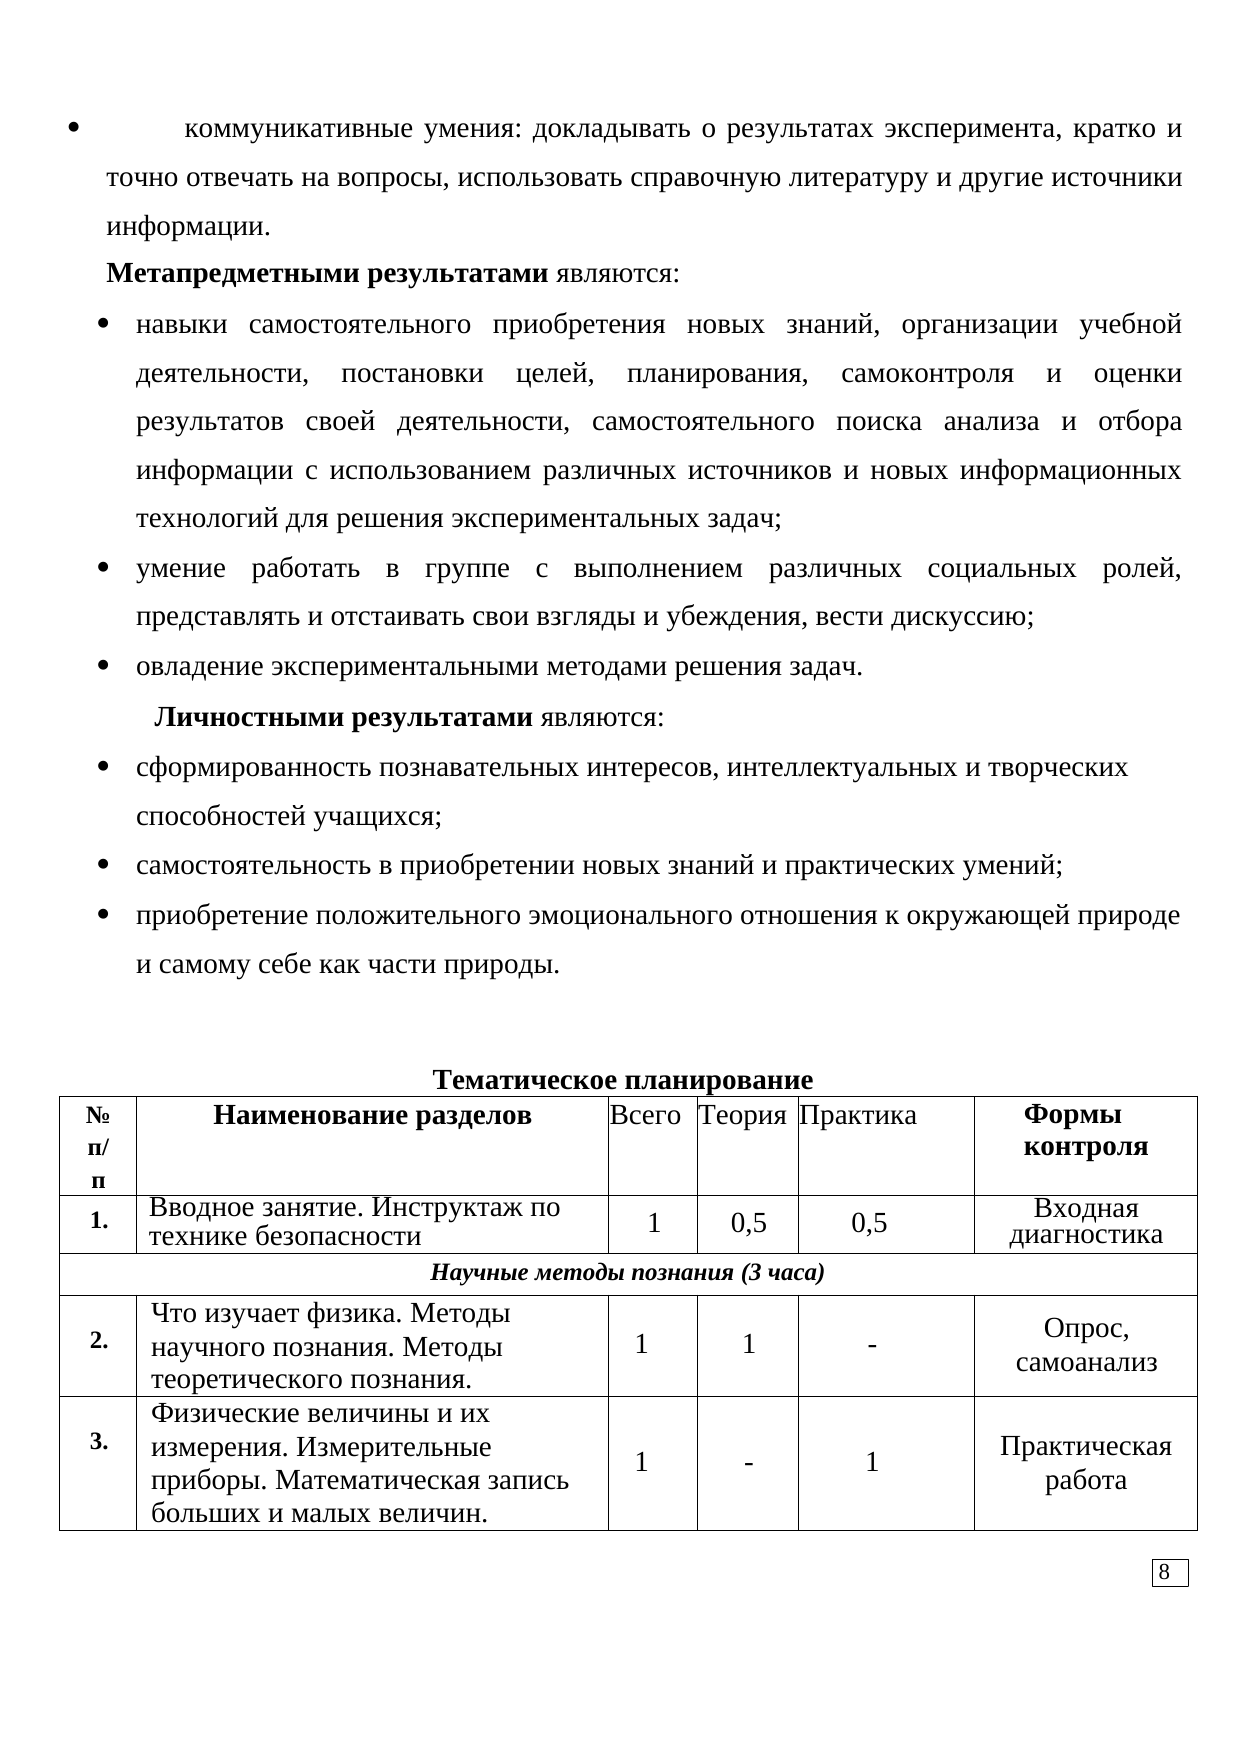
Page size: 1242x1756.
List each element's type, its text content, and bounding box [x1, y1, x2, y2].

table_cell Вводное занятие. Инструктаж по технике безопасности [137, 1196, 608, 1252]
table_cell Практическая работа [975, 1397, 1197, 1530]
table_cell Физические величины и их измерения. Измерительные приборы. Математическая запись больших и малых величин. [137, 1397, 608, 1530]
table_cell Научные методы познания (3 часа) [60, 1254, 1197, 1294]
list коммуникативные умения: докладывать о результатах эксперимента, кратко и точно отвечать на вопросы, использовать справочную литературу и другие источники информации. [69, 110, 1183, 241]
table_cell 3. [60, 1397, 136, 1530]
text Личностными результатами являются: [154, 699, 1210, 732]
table_header Формы контроля [975, 1097, 1197, 1195]
table_cell 0,5 [799, 1196, 974, 1252]
list овладение экспериментальными методами решения задач. [98, 648, 1210, 682]
table_cell 1 [609, 1296, 697, 1396]
list умение работать в группе с выполнением различных социальных ролей, представлять и отстаивать свои взгляды и убеждения, вести дискуссию; [98, 550, 1182, 632]
table_cell - [799, 1296, 974, 1396]
table_cell Что изучает физика. Методы научного познания. Методы теоретического познания. [137, 1296, 608, 1396]
table_cell Входная диагностика [975, 1196, 1197, 1252]
table_cell 1 [609, 1196, 697, 1252]
subtitle Тематическое планирование [35, 1062, 1210, 1096]
list самостоятельность в приобретении новых знаний и практических умений; [98, 847, 1210, 881]
text Метапредметными результатами являются: [106, 256, 1210, 290]
table_header Практика [799, 1097, 974, 1195]
table_header Всего [609, 1097, 697, 1195]
list навыки самостоятельного приобретения новых знаний, организации учебной деятельности, постановки целей, планирования, самоконтроля и оценки результатов своей деятельности, самостоятельного поиска анализа и отбора информации с использованием различных источников и новых информационных технологий для решения экспериментальных задач; [98, 306, 1182, 534]
table_header №п/п [60, 1097, 136, 1195]
table_header Теория [698, 1097, 798, 1195]
table_cell 1. [60, 1196, 136, 1252]
table_cell 1 [609, 1397, 697, 1530]
table_cell 1 [698, 1296, 798, 1396]
list сформированность познавательных интересов, интеллектуальных и творческих способностей учащихся; [98, 749, 1129, 831]
table_cell - [698, 1397, 798, 1530]
table_cell Опрос, самоанализ [975, 1296, 1197, 1396]
table_cell 1 [799, 1397, 974, 1530]
table_cell 0,5 [698, 1196, 798, 1252]
table_cell 2. [60, 1296, 136, 1396]
table_header Наименование разделов [137, 1097, 608, 1195]
list приобретение положительного эмоционального отношения к окружающей природе и самому себе как части природы. [98, 897, 1181, 980]
